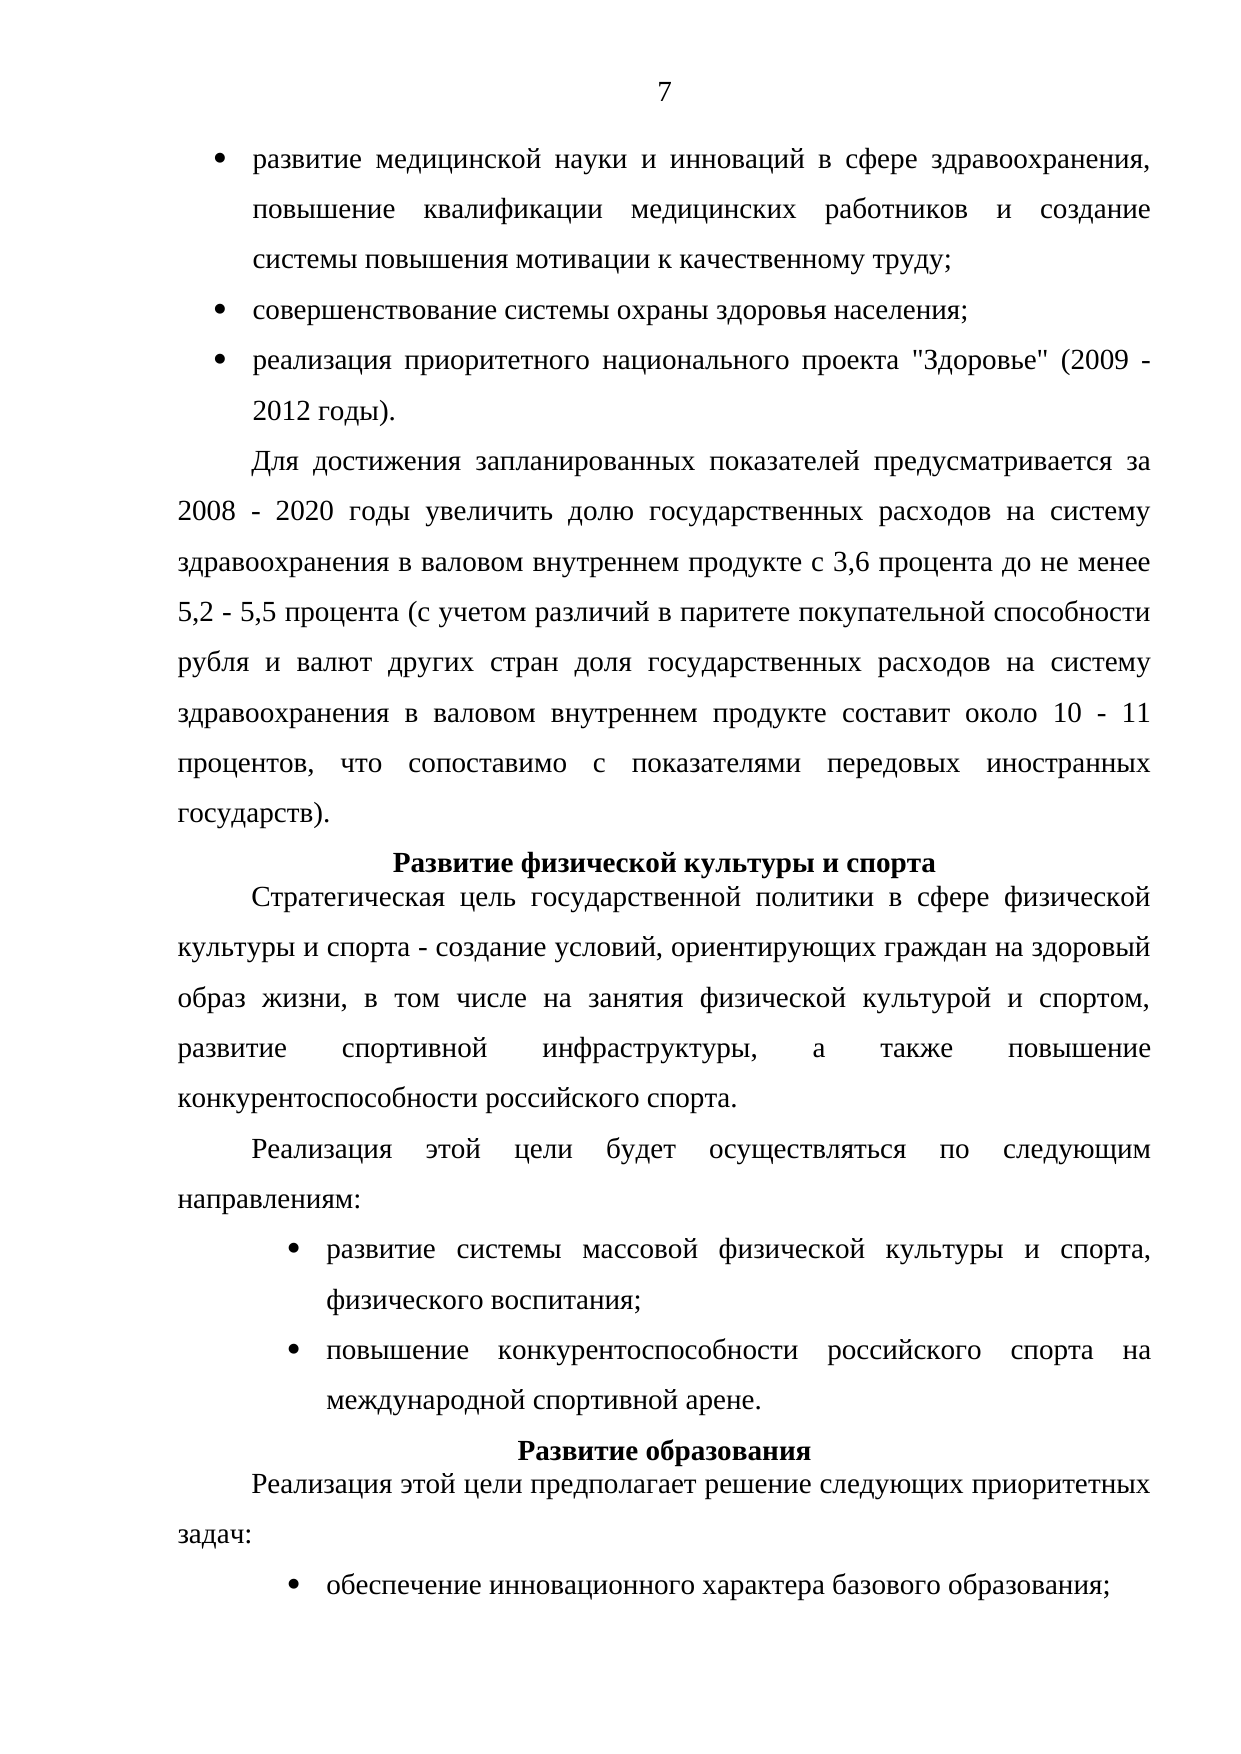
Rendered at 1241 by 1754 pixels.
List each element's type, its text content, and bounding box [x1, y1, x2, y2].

text Реализация этой цели будет осуществляться по следующим направлениям: [177, 1131, 1152, 1214]
list повышение конкурентоспособности российского спорта на международной спортивной арене. [288, 1332, 1152, 1416]
list развитие системы массовой физической культуры и спорта, физического воспитания; [288, 1231, 1152, 1315]
list реализация приоритетного национального проекта "Здоровье" (2009 - 2012 годы). [215, 342, 1152, 426]
text Стратегическая цель государственной политики в сфере физической культуры и спорта - создание условий, ориентирующих граждан на здоровый образ жизни, в том числе на занятия физической культурой и спортом, развитие спортивной инфраструктуры, а также повышение конкурентоспособности российского спорта. [177, 879, 1152, 1114]
list развитие медицинской науки и инноваций в сфере здравоохранения, повышение квалификации медицинских работников и создание системы повышения мотивации к качественному труду; [215, 141, 1152, 275]
text Реализация этой цели предполагает решение следующих приоритетных задач: [177, 1466, 1152, 1550]
list обеспечение инновационного характера базового образования; [288, 1567, 1152, 1601]
list совершенствование системы охраны здоровья населения; [215, 292, 1152, 326]
text Развитие образования [177, 1433, 1152, 1466]
text Развитие физической культуры и спорта [177, 846, 1152, 879]
text Для достижения запланированных показателей предусматривается за 2008 - 2020 годы увеличить долю государственных расходов на систему здравоохранения в валовом внутреннем продукте с 3,6 процента до не менее 5,2 - 5,5 процента (с учетом различий в паритете покупательной способности рубля и валют других стран доля государственных расходов на систему здравоохранения в валовом внутреннем продукте составит около 10 - 11 процентов, что сопоставимо с показателями передовых иностранных государств). [177, 443, 1152, 829]
